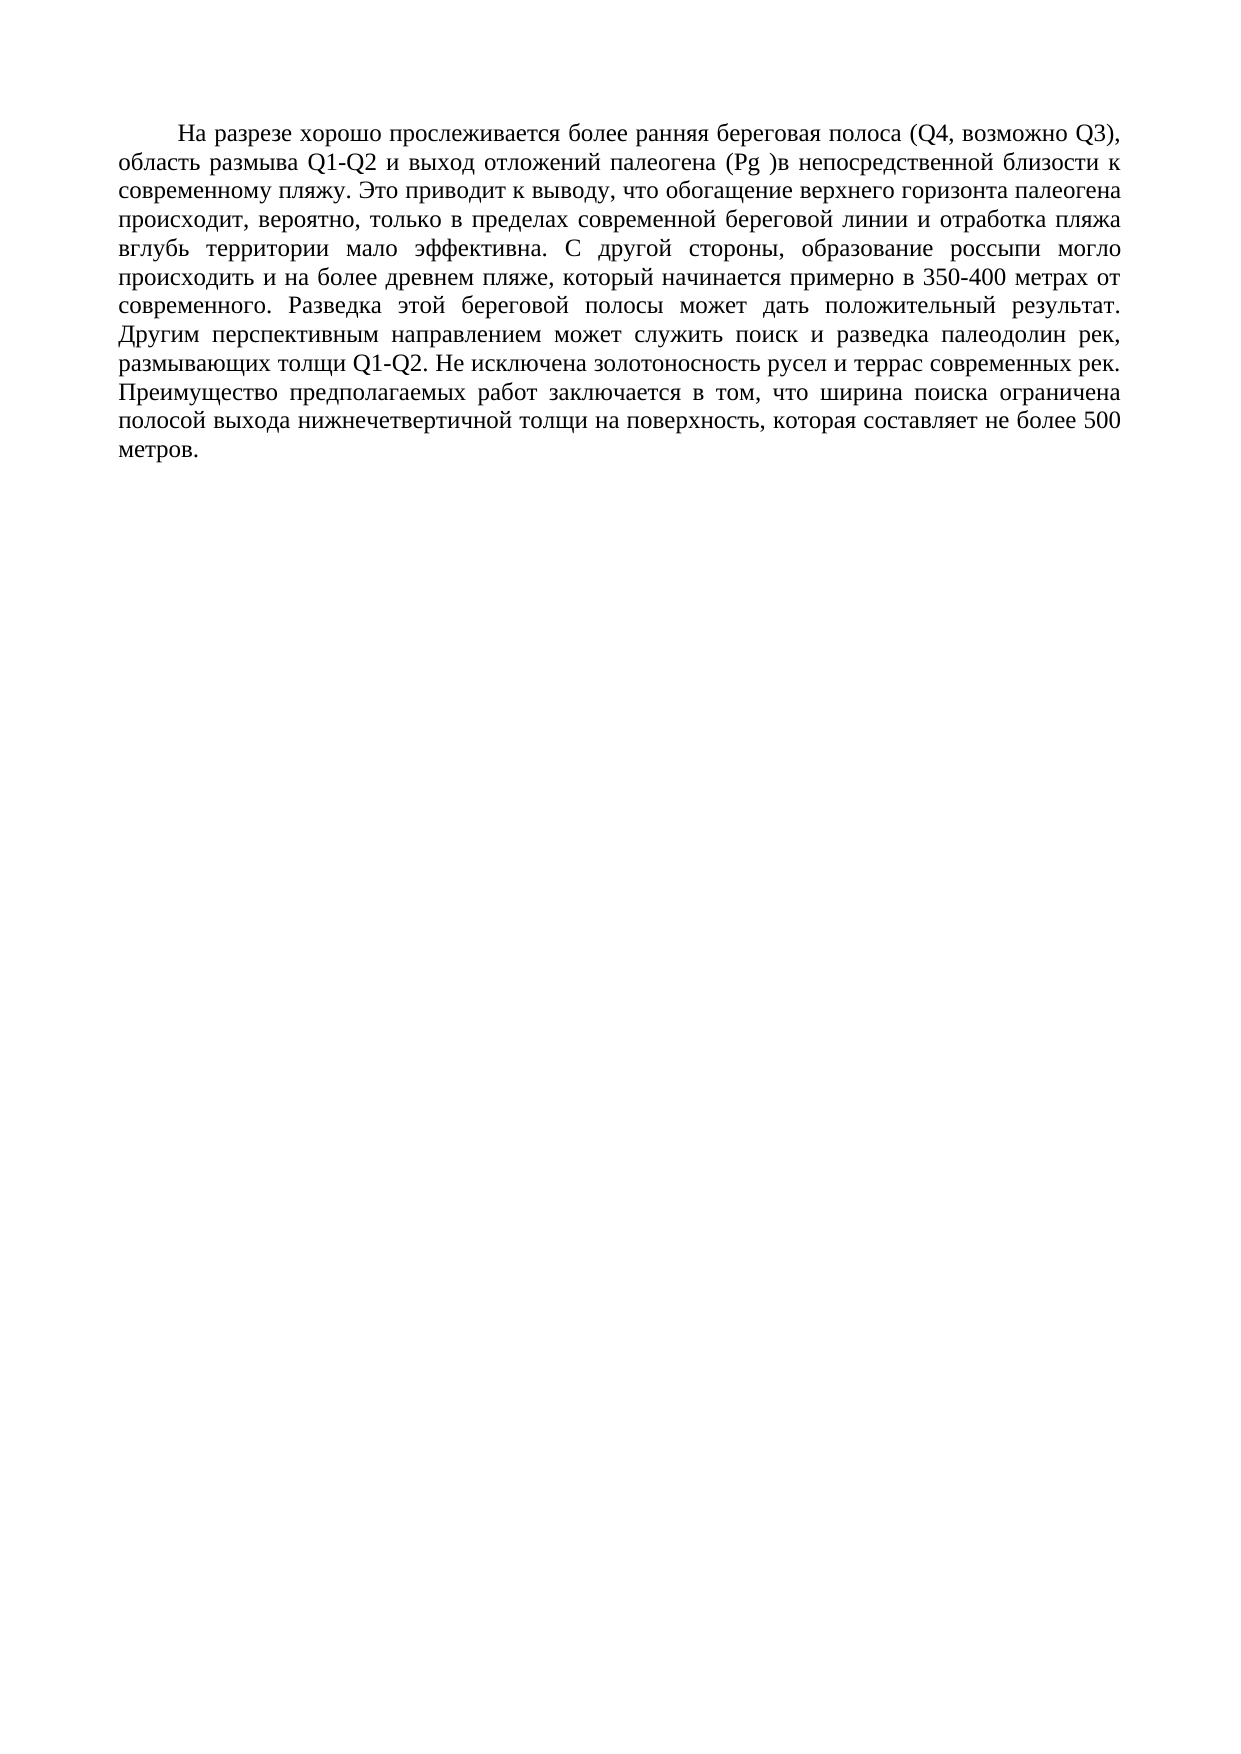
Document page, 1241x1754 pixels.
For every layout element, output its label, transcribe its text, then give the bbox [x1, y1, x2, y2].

text На разрезе хорошо прослеживается более ранняя береговая полоса (Q4, возможно Q3), область размыва Q1-Q2 и выход отложений палеогена (Pg )в непосредственной близости к современному пляжу. Это приводит к выводу, что обогащение верхнего горизонта палеогена происходит, вероятно, только в пределах современной береговой линии и отработка пляжа вглубь территории мало эффективна. С другой стороны, образование россыпи могло происходить и на более древнем пляже, который начинается примерно в 350-400 метрах от современного. Разведка этой береговой полосы может дать положительный результат. Другим перспективным направлением может служить поиск и разведка палеодолин рек, размывающих толщи Q1-Q2. Не исключена золотоносность русел и террас современных рек. Преимущество предполагаемых работ заключается в том, что ширина поиска ограничена полосой выхода нижнечетвертичной толщи на поверхность, которая составляет не более 500 метров. [118, 118, 1122, 463]
